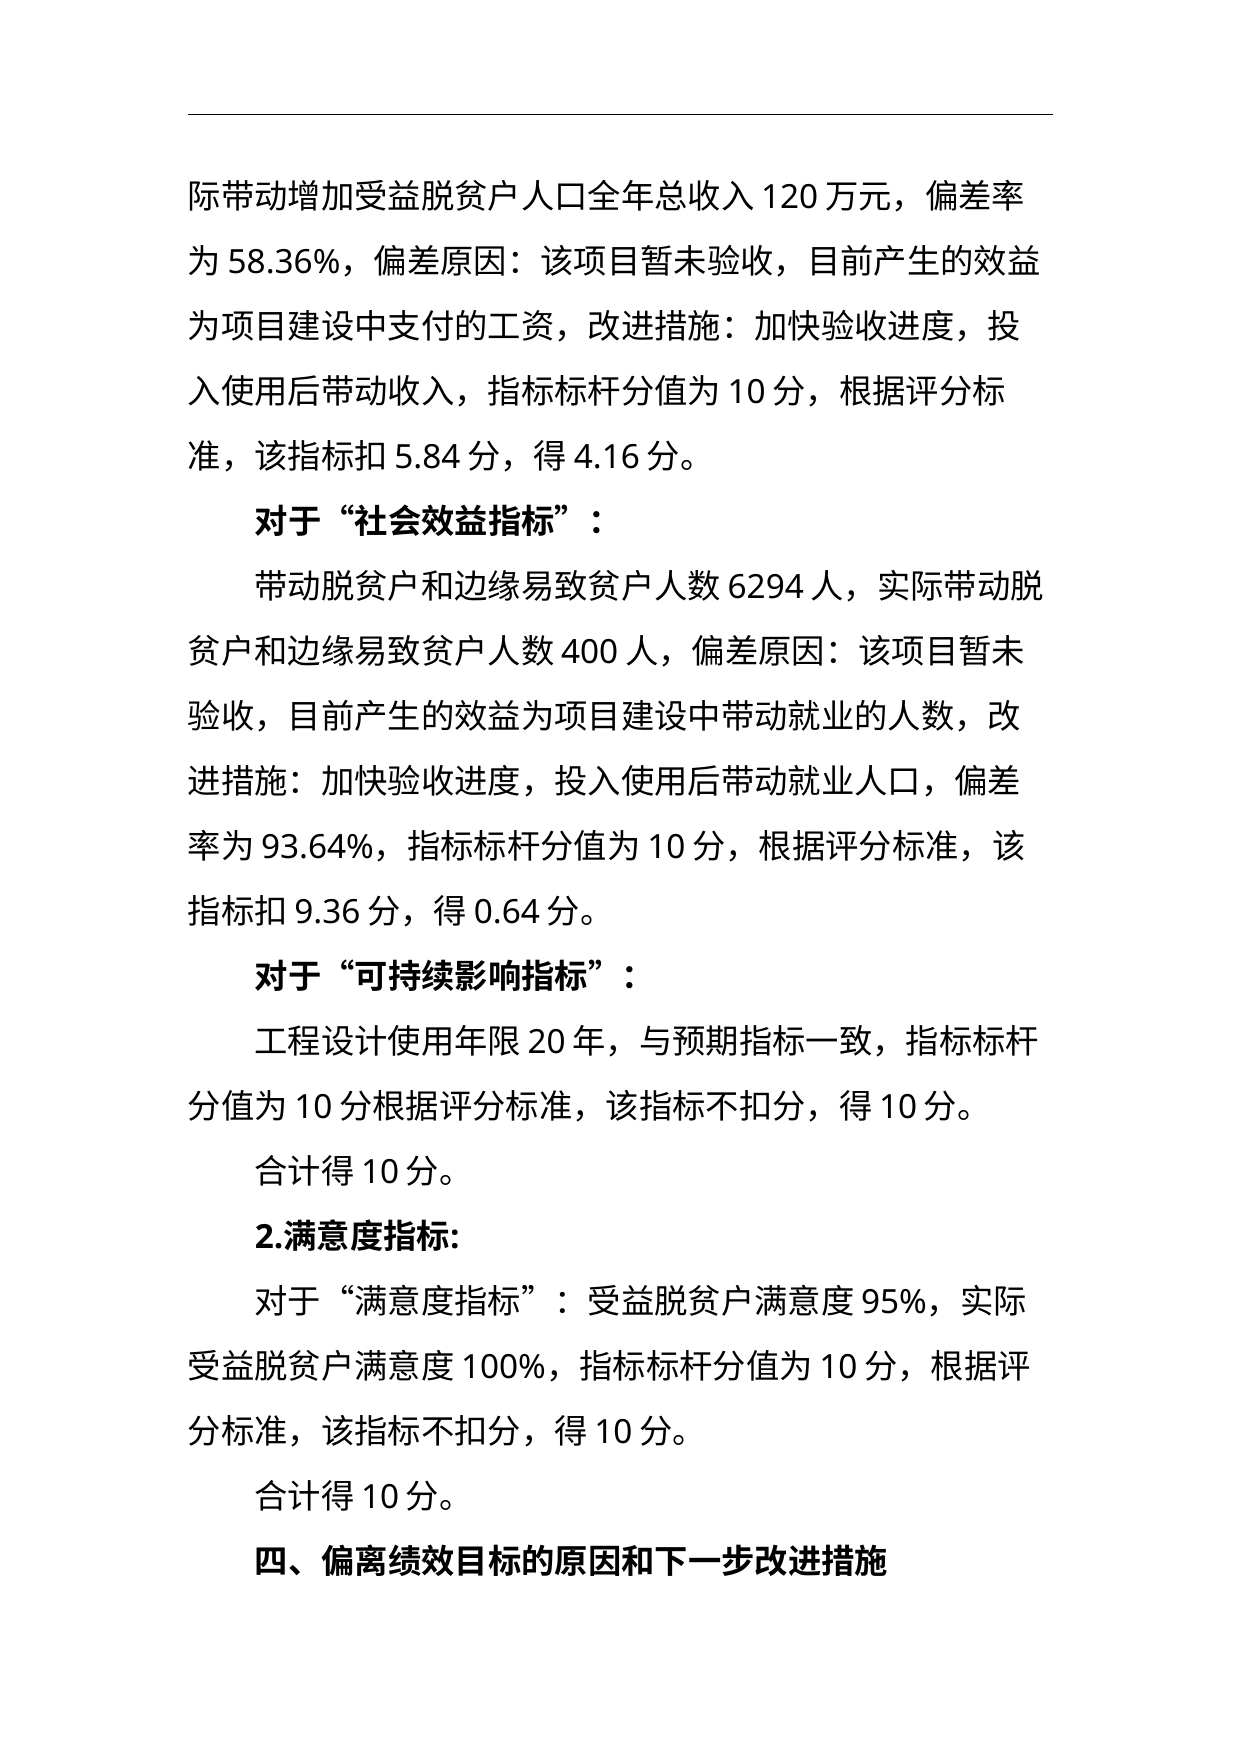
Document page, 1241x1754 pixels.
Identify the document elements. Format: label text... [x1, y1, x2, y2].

text 对于“可持续影响指标”： [187, 942, 1053, 1007]
text 工程设计使用年限20年，与预期指标一致，指标标杆分值为10分根据评分标准，该指标不扣分，得10分。 [187, 1007, 1053, 1137]
text 合计得10分。 [187, 1137, 1053, 1202]
text 带动脱贫户和边缘易致贫户人数6294人，实际带动脱贫户和边缘易致贫户人数400人，偏差原因：该项目暂未验收，目前产生的效益为项目建设中带动就业的人数，改进措施：加快验收进度，投入使用后带动就业人口，偏差率为93.64%，指标标杆分值为10分，根据评分标准，该指标扣9.36分，得0.64分。 [187, 552, 1053, 942]
text 对于“社会效益指标”： [187, 487, 1053, 552]
text 合计得10分。 [187, 1462, 1053, 1527]
text 四、偏离绩效目标的原因和下一步改进措施 [187, 1527, 1053, 1592]
text 2.满意度指标: [187, 1202, 1053, 1267]
text 对于“满意度指标”：受益脱贫户满意度95%，实际受益脱贫户满意度100%，指标标杆分值为10分，根据评分标准，该指标不扣分，得10分。 [187, 1267, 1053, 1462]
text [187, 162, 1053, 487]
